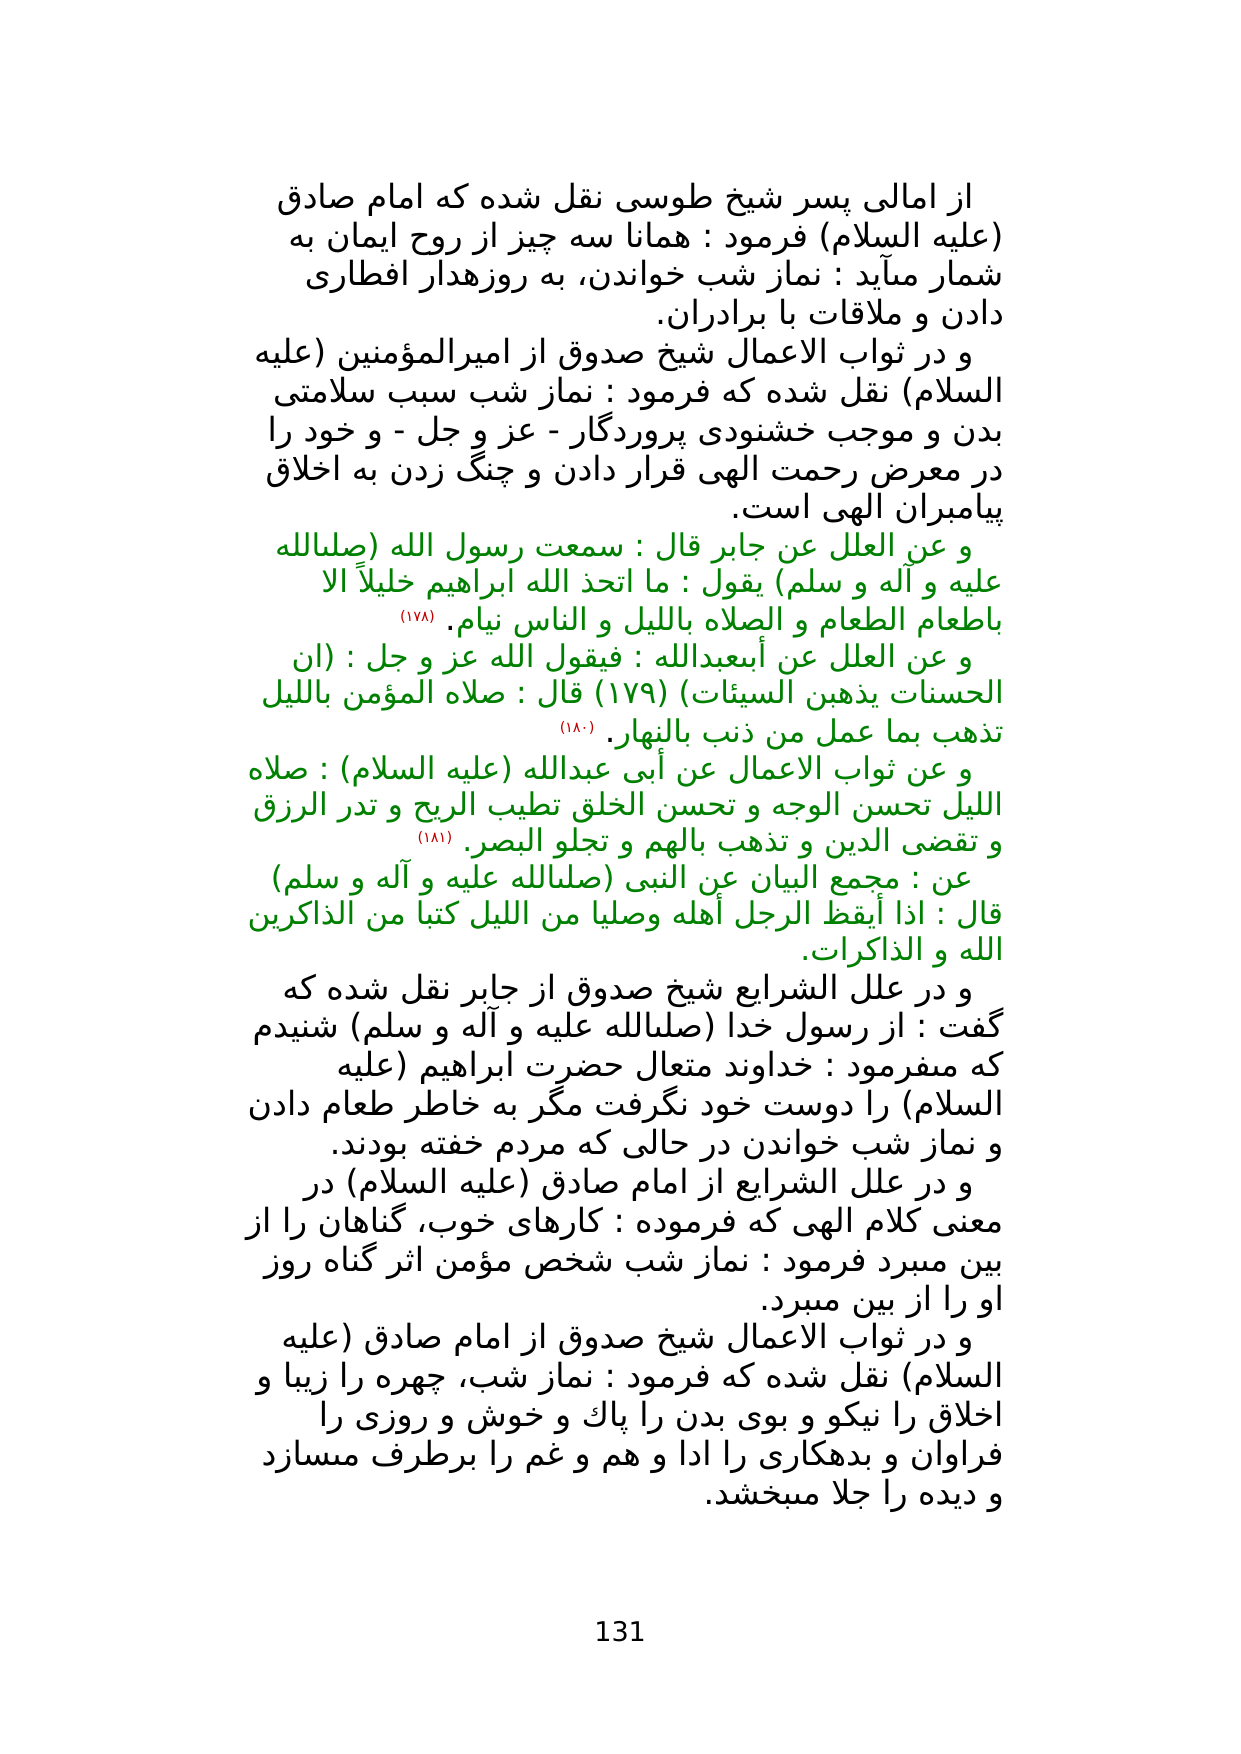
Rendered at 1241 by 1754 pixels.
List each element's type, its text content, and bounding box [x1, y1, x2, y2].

text و عن العلل عن أبى‏عبدالله : فيقول الله عز و جل : (ان الحسنات يذهبن السيئات) (١٧٩) قال : صلاه المؤمن بالليل تذهب بما عمل من ذنب بالنهار. (١٨٠) [236, 638, 1004, 750]
text از امالى پسر شيخ طوسى نقل شده كه امام صادق (عليه السلام) فرمود : همانا سه چيز از روح ايمان به شمار مى‏آيد : نماز شب خواندن، به روزه‏دار افطارى دادن و ملاقات با برادران. [236, 177, 1004, 333]
text و در ثواب الاعمال شيخ صدوق از امام صادق (عليه السلام) نقل شده كه فرمود : نماز شب، چهره را زيبا و اخلاق را نيكو و بوى بدن را پاك و خوش و روزى را فراوان و بدهكارى را ادا و هم و غم را برطرف مى‏سازد و ديده را جلا مى‏بخشد. [236, 1318, 1004, 1512]
text و در علل الشرايع از امام صادق (عليه السلام) در معنى كلام الهى كه فرموده : كارهاى خوب، گناهان را از بين مى‏برد فرمود : نماز شب شخص مؤمن اثر گناه روز او را از بين مى‏برد. [236, 1162, 1004, 1318]
text و عن ثواب الاعمال عن أبى عبدالله (عليه السلام) : صلاه الليل تحسن الوجه و تحسن الخلق تطيب الريح و تدر الرزق و تقضى الدين و تذهب بالهم و تجلو البصر. (١٨١) [236, 750, 1004, 859]
text عن : مجمع البيان عن النبى (صلى‏الله عليه و آله و سلم) قال : اذا أيقظ الرجل أهله وصليا من الليل كتبا من الذاكرين الله و الذاكرات. [236, 859, 1004, 968]
text و در علل الشرايع شيخ صدوق از جابر نقل شده كه گفت : از رسول خدا (صلى‏الله عليه و آله و سلم) شنيدم كه مى‏فرمود : خداوند متعال حضرت ابراهيم (عليه السلام) را دوست خود نگرفت مگر به خاطر طعام‏ دادن و نماز شب خواندن در حالى كه مردم خفته بودند. [236, 968, 1004, 1162]
text و عن العلل عن جابر قال : سمعت رسول الله (صلى‏الله عليه و آله و سلم) يقول : ما اتحذ الله ابراهيم خليلاً الا باطعام الطعام و الصلاه بالليل و الناس نيام. (١٧٨) [236, 527, 1004, 638]
text و در ثواب الاعمال شيخ صدوق از اميرالمؤمنين (عليه السلام) نقل شده كه فرمود : نماز شب سبب سلامتى بدن و موجب خشنودى پروردگار - عز و جل - و خود را در معرض رحمت الهى قرار دادن و چنگ زدن به‏ اخلاق پيامبران الهى است. [236, 333, 1004, 527]
